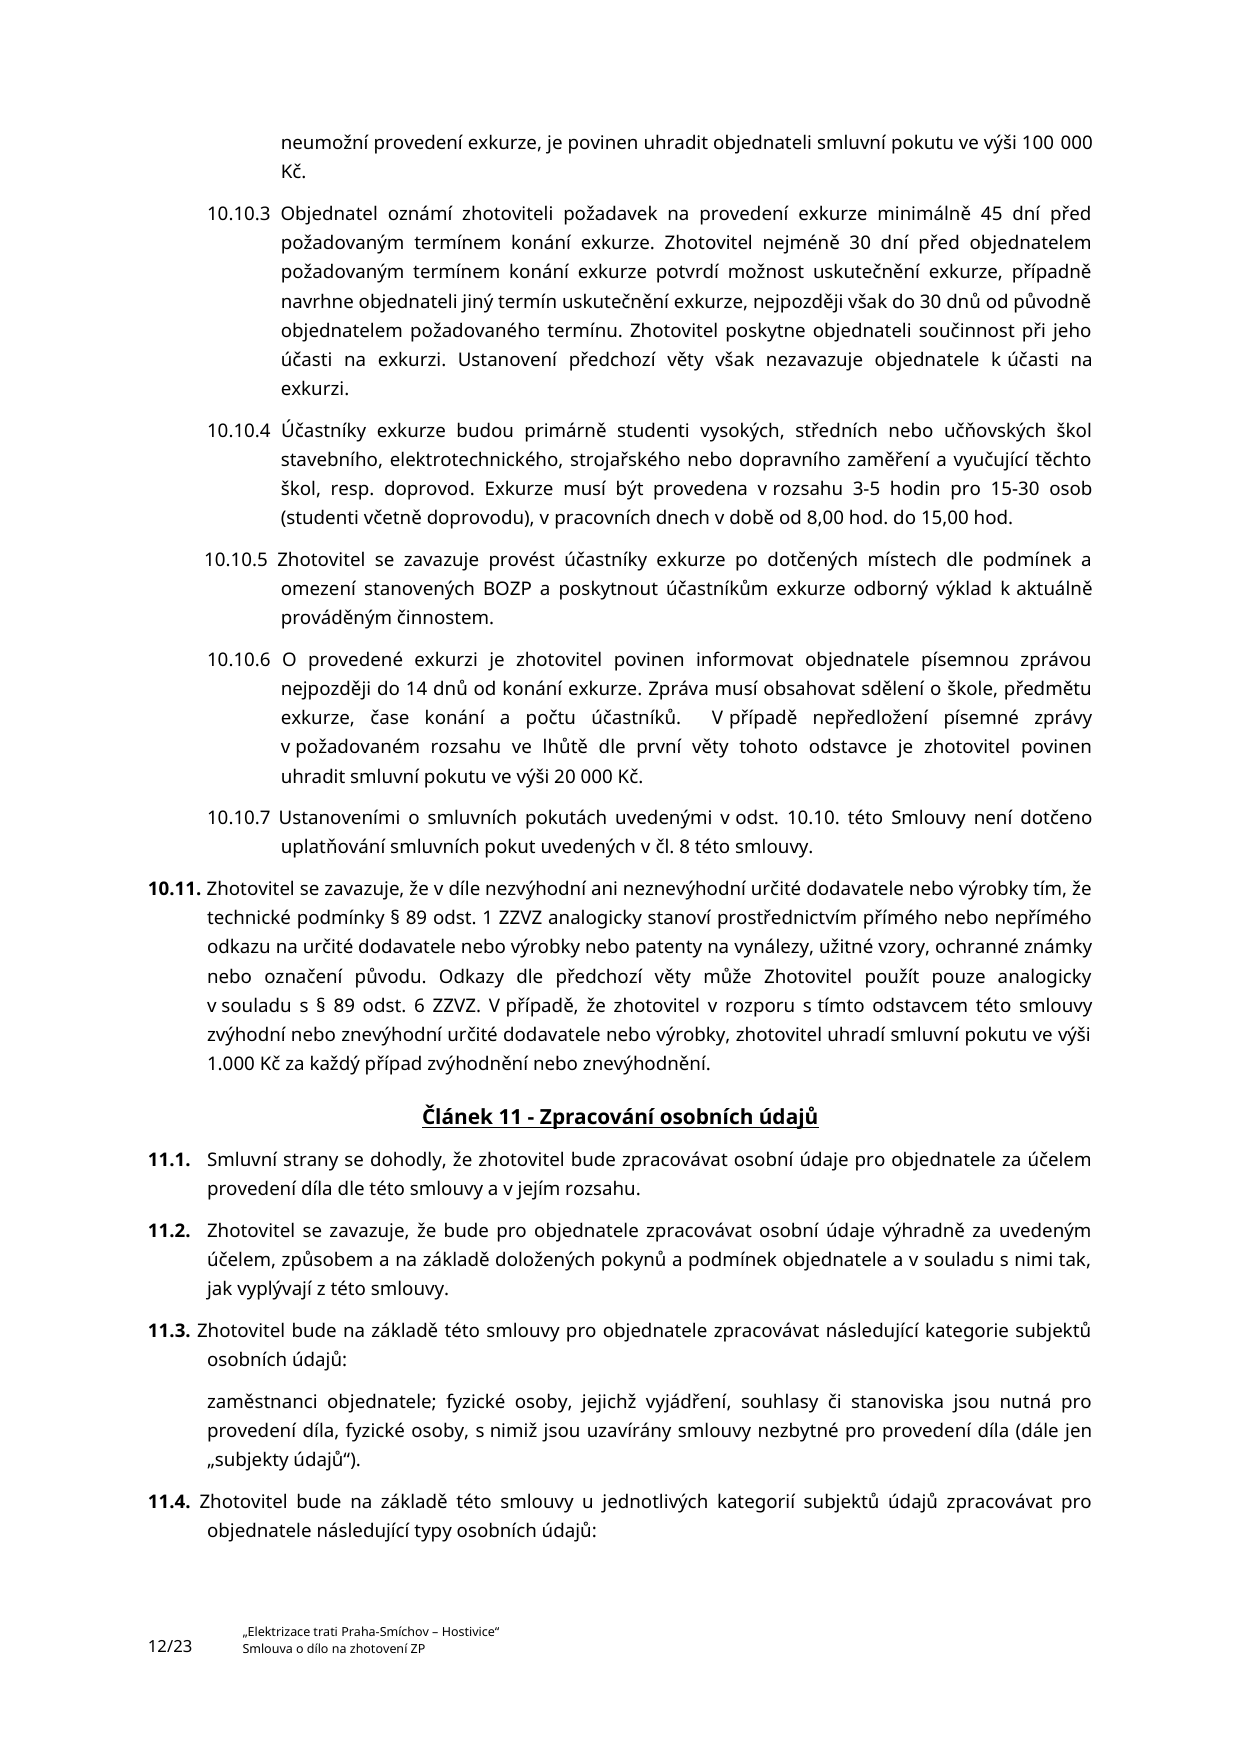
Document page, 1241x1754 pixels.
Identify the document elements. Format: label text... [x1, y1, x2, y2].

text 10.10.5 Zhotovitel se zavazuje provést účastníky exkurze po dotčených místech dle podmínek a omezení stanovených BOZP a poskytnout účastníkům exkurze odborný výklad k aktuálně prováděným činnostem. [204, 543, 1092, 631]
text 10.11. Zhotovitel se zavazuje, že v díle nezvýhodní ani neznevýhodní určité dodavatele nebo výrobky tím, že technické podmínky § 89 odst. 1 ZZVZ analogicky stanoví prostřednictvím přímého nebo nepřímého odkazu na určité dodavatele nebo výrobky nebo patenty na vynálezy, užitné vzory, ochranné známky nebo označení původu. Odkazy dle předchozí věty může Zhotovitel použít pouze analogicky v souladu s § 89 odst. 6 ZZVZ. V případě, že zhotovitel v rozporu s tímto odstavcem této smlouvy zvýhodní nebo znevýhodní určité dodavatele nebo výrobky, zhotovitel uhradí smluvní pokutu ve výši 1.000 Kč za každý případ zvýhodnění nebo znevýhodnění. [148, 872, 1092, 1076]
text 10.10.3 Objednatel oznámí zhotoviteli požadavek na provedení exkurze minimálně 45 dní před požadovaným termínem konání exkurze. Zhotovitel nejméně 30 dní před objednatelem požadovaným termínem konání exkurze potvrdí možnost uskutečnění exkurze, případně navrhne objednateli jiný termín uskutečnění exkurze, nejpozději však do 30 dnů od původně objednatelem požadovaného termínu. Zhotovitel poskytne objednateli součinnost při jeho účasti na exkurzi. Ustanovení předchozí věty však nezavazuje objednatele k účasti na exkurzi. [207, 197, 1092, 401]
text 11.2. Zhotovitel se zavazuje, že bude pro objednatele zpracovávat osobní údaje výhradně za uvedeným účelem, způsobem a na základě doložených pokynů a podmínek objednatele a v souladu s nimi tak, jak vyplývají z této smlouvy. [148, 1214, 1092, 1301]
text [207, 126, 1092, 185]
text 10.10.4 Účastníky exkurze budou primárně studenti vysokých, středních nebo učňovských škol stavebního, elektrotechnického, strojařského nebo dopravního zaměření a vyučující těchto škol, resp. doprovod. Exkurze musí být provedena v rozsahu 3-5 hodin pro 15-30 osob (studenti včetně doprovodu), v pracovních dnech v době od 8,00 hod. do 15,00 hod. [207, 414, 1092, 531]
text 11.3. Zhotovitel bude na základě této smlouvy pro objednatele zpracovávat následující kategorie subjektů osobních údajů: [148, 1314, 1092, 1372]
text 10.10.7 Ustanoveními o smluvních pokutách uvedenými v odst. 10.10. této Smlouvy není dotčeno uplatňování smluvních pokut uvedených v čl. 8 této smlouvy. [207, 801, 1092, 860]
text 11.1. Smluvní strany se dohodly, že zhotovitel bude zpracovávat osobní údaje pro objednatele za účelem provedení díla dle této smlouvy a v jejím rozsahu. [148, 1143, 1092, 1201]
subtitle Článek 11 - Zpracování osobních údajů [148, 1101, 1092, 1131]
text 11.4. Zhotovitel bude na základě této smlouvy u jednotlivých kategorií subjektů údajů zpracovávat pro objednatele následující typy osobních údajů: [148, 1485, 1092, 1543]
text 10.10.6 O provedené exkurzi je zhotovitel povinen informovat objednatele písemnou zprávou nejpozději do 14 dnů od konání exkurze. Zpráva musí obsahovat sdělení o škole, předmětu exkurze, čase konání a počtu účastníků. V případě nepředložení písemné zprávy v požadovaném rozsahu ve lhůtě dle první věty tohoto odstavce je zhotovitel povinen uhradit smluvní pokutu ve výši 20 000 Kč. [207, 643, 1092, 789]
text zaměstnanci objednatele; fyzické osoby, jejichž vyjádření, souhlasy či stanoviska jsou nutná pro provedení díla, fyzické osoby, s nimiž jsou uzavírány smlouvy nezbytné pro provedení díla (dále jen „subjekty údajů“). [207, 1385, 1092, 1472]
